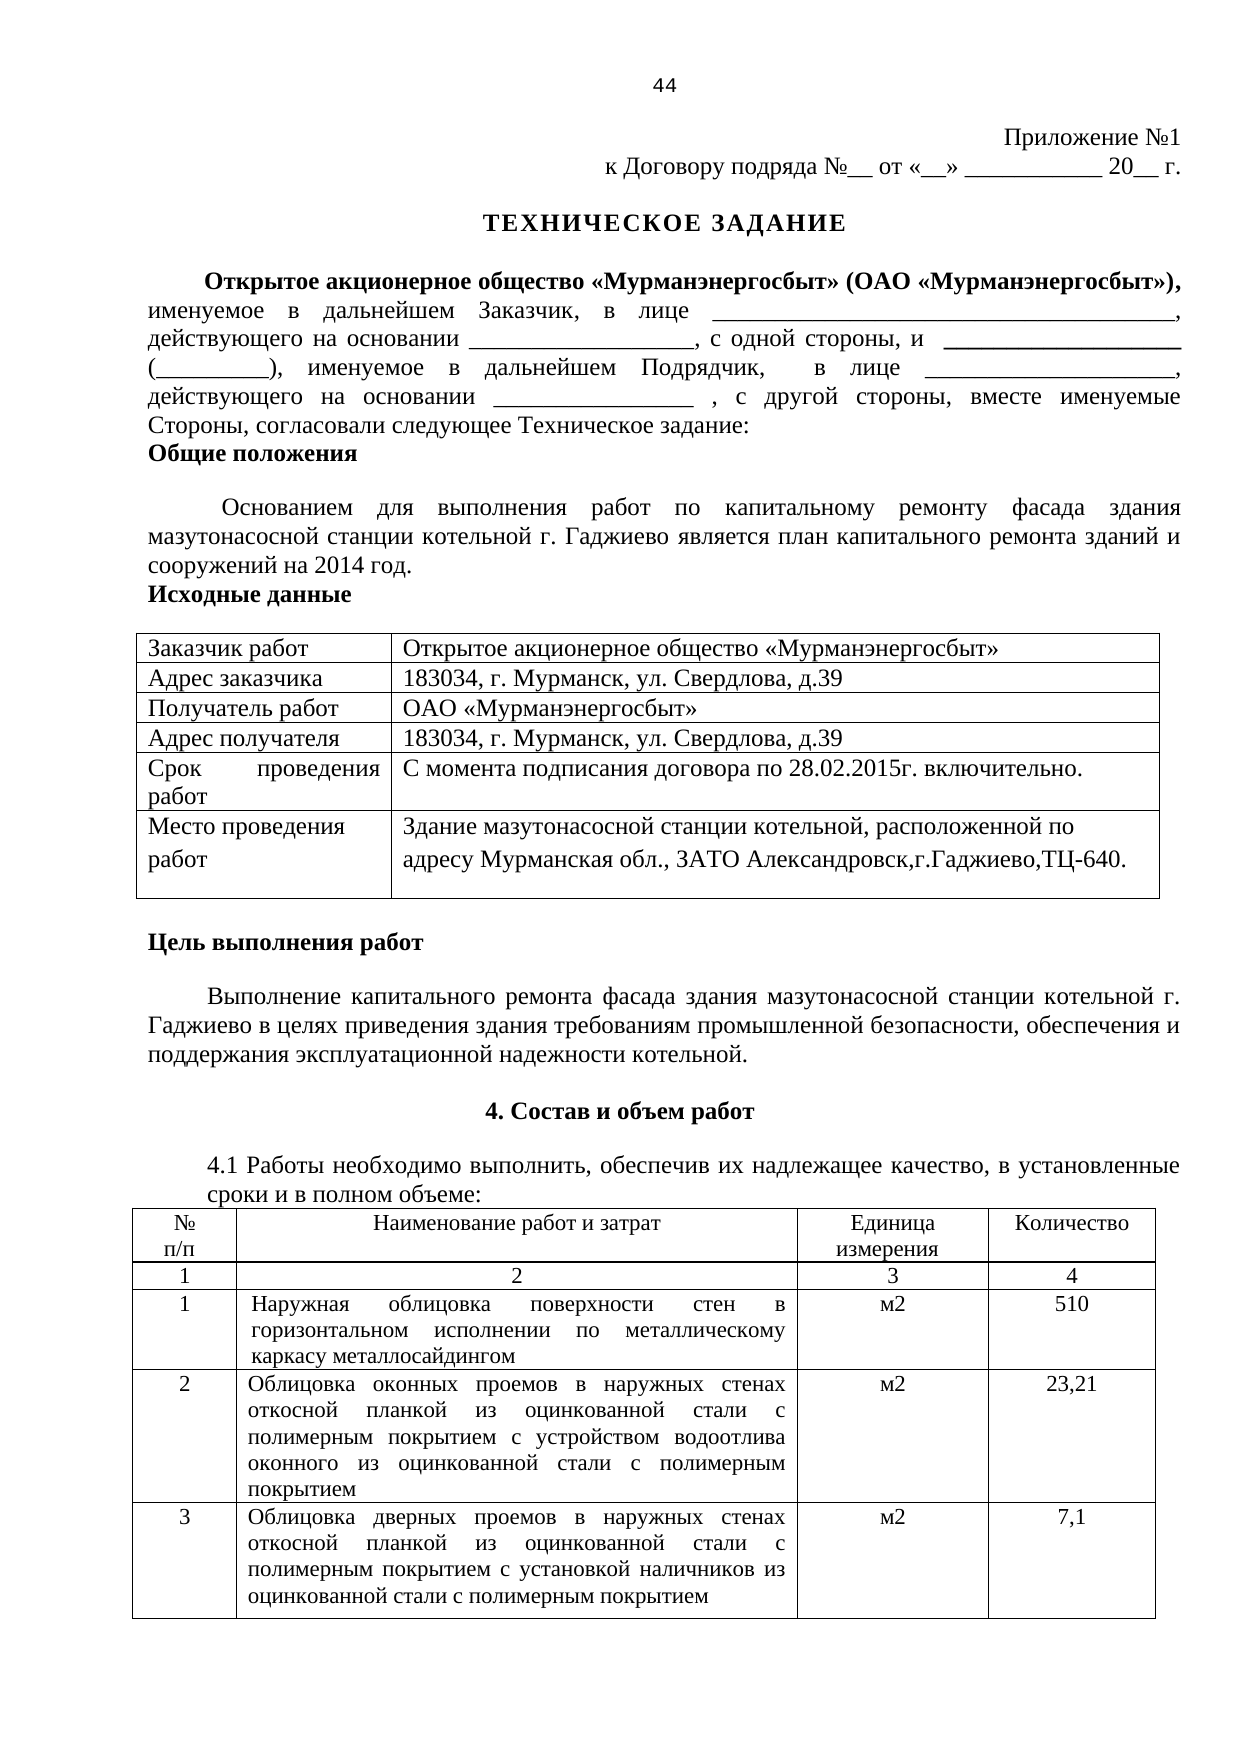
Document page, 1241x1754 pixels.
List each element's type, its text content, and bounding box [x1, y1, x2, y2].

text 4. Состав и объем работ [148, 1096, 1181, 1125]
table_cell Адрес получателя [137, 723, 391, 752]
table_cell 2 [237, 1263, 797, 1289]
table_cell 3 [133, 1503, 236, 1618]
table_cell 1 [133, 1290, 236, 1369]
table_cell 510 [989, 1290, 1155, 1369]
table_cell м2 [798, 1370, 988, 1502]
table_cell 183034, г. Мурманск, ул. Свердлова, д.39 [392, 663, 1159, 692]
table_cell 4 [989, 1263, 1155, 1289]
table_cell Облицовка оконных проемов в наружных стенах откосной планкой из оцинкованной стали с полимерным покрытием с устройством водоотлива оконного из оцинкованной стали с полимерным покрытием [237, 1370, 797, 1502]
text 4.1 Работы необходимо выполнить, обеспечив их надлежащее качество, в установленные сроки и в полном объеме: [207, 1150, 1181, 1208]
table_cell Адрес заказчика [137, 663, 391, 692]
table_cell 23,21 [989, 1370, 1155, 1502]
table_header Заказчик работ [137, 634, 391, 662]
table_cell Место проведения работ [137, 811, 391, 898]
table_cell Здание мазутонасосной станции котельной, расположенной по адресу Мурманская обл., ЗАТО Александровск,г.Гаджиево,ТЦ-640. [392, 811, 1159, 898]
text Исходные данные [148, 579, 1181, 607]
table_cell ОАО «Мурманэнергосбыт» [392, 693, 1159, 722]
table_cell Получатель работ [137, 693, 391, 722]
table_header Количество [989, 1209, 1155, 1261]
text Приложение №1 [148, 122, 1181, 151]
table_header Открытое акционерное общество «Мурманэнергосбыт» [392, 634, 1159, 662]
table_cell 1 [133, 1263, 236, 1289]
table_cell Срок проведения работ [137, 753, 391, 810]
text Основанием для выполнения работ по капитальному ремонту фасада здания мазутонасосной станции котельной г. Гаджиево является план капитального ремонта зданий и сооружений на 2014 год. [148, 492, 1181, 579]
text к Договору подряда №__ от «__» ___________ 20__ г. [148, 151, 1181, 180]
table_cell 3 [798, 1263, 988, 1289]
table_cell 7,1 [989, 1503, 1155, 1618]
table_cell 183034, г. Мурманск, ул. Свердлова, д.39 [392, 723, 1159, 752]
table_cell C момента подписания договора по 28.02.2015г. включительно. [392, 753, 1159, 810]
text Открытое акционерное общество «Мурманэнергосбыт» (ОАО «Мурманэнергосбыт»), именуемое в дальнейшем Заказчик, в лице _____________________________________, действующего на основании __________________, с одной стороны, и ___________________ (_________), именуемое в дальнейшем Подрядчик, в лице ____________________, действующего на основании ________________ , с другой стороны, вместе именуемые Стороны, согласовали следующее Техническое задание: [148, 266, 1181, 438]
table_cell Облицовка дверных проемов в наружных стенах откосной планкой из оцинкованной стали с полимерным покрытием с установкой наличников из оцинкованной стали с полимерным покрытием [237, 1503, 797, 1618]
table_header № п/п [133, 1209, 236, 1261]
table_header Наименование работ и затрат [237, 1209, 797, 1261]
table_cell 2 [133, 1370, 236, 1502]
text ТЕХНИЧЕСКОЕ ЗАДАНИЕ [148, 208, 1181, 237]
table_cell м2 [798, 1503, 988, 1618]
text Цель выполнения работ [148, 927, 1181, 956]
table_header Единица измерения [798, 1209, 988, 1261]
text Общие положения [148, 438, 1181, 467]
text Выполнение капитального ремонта фасада здания мазутонасосной станции котельной г. Гаджиево в целях приведения здания требованиям промышленной безопасности, обеспечения и поддержания эксплуатационной надежности котельной. [148, 981, 1181, 1068]
table_cell Наружная облицовка поверхности стен в горизонтальном исполнении по металлическому каркасу металлосайдингом [237, 1290, 797, 1369]
table_cell м2 [798, 1290, 988, 1369]
